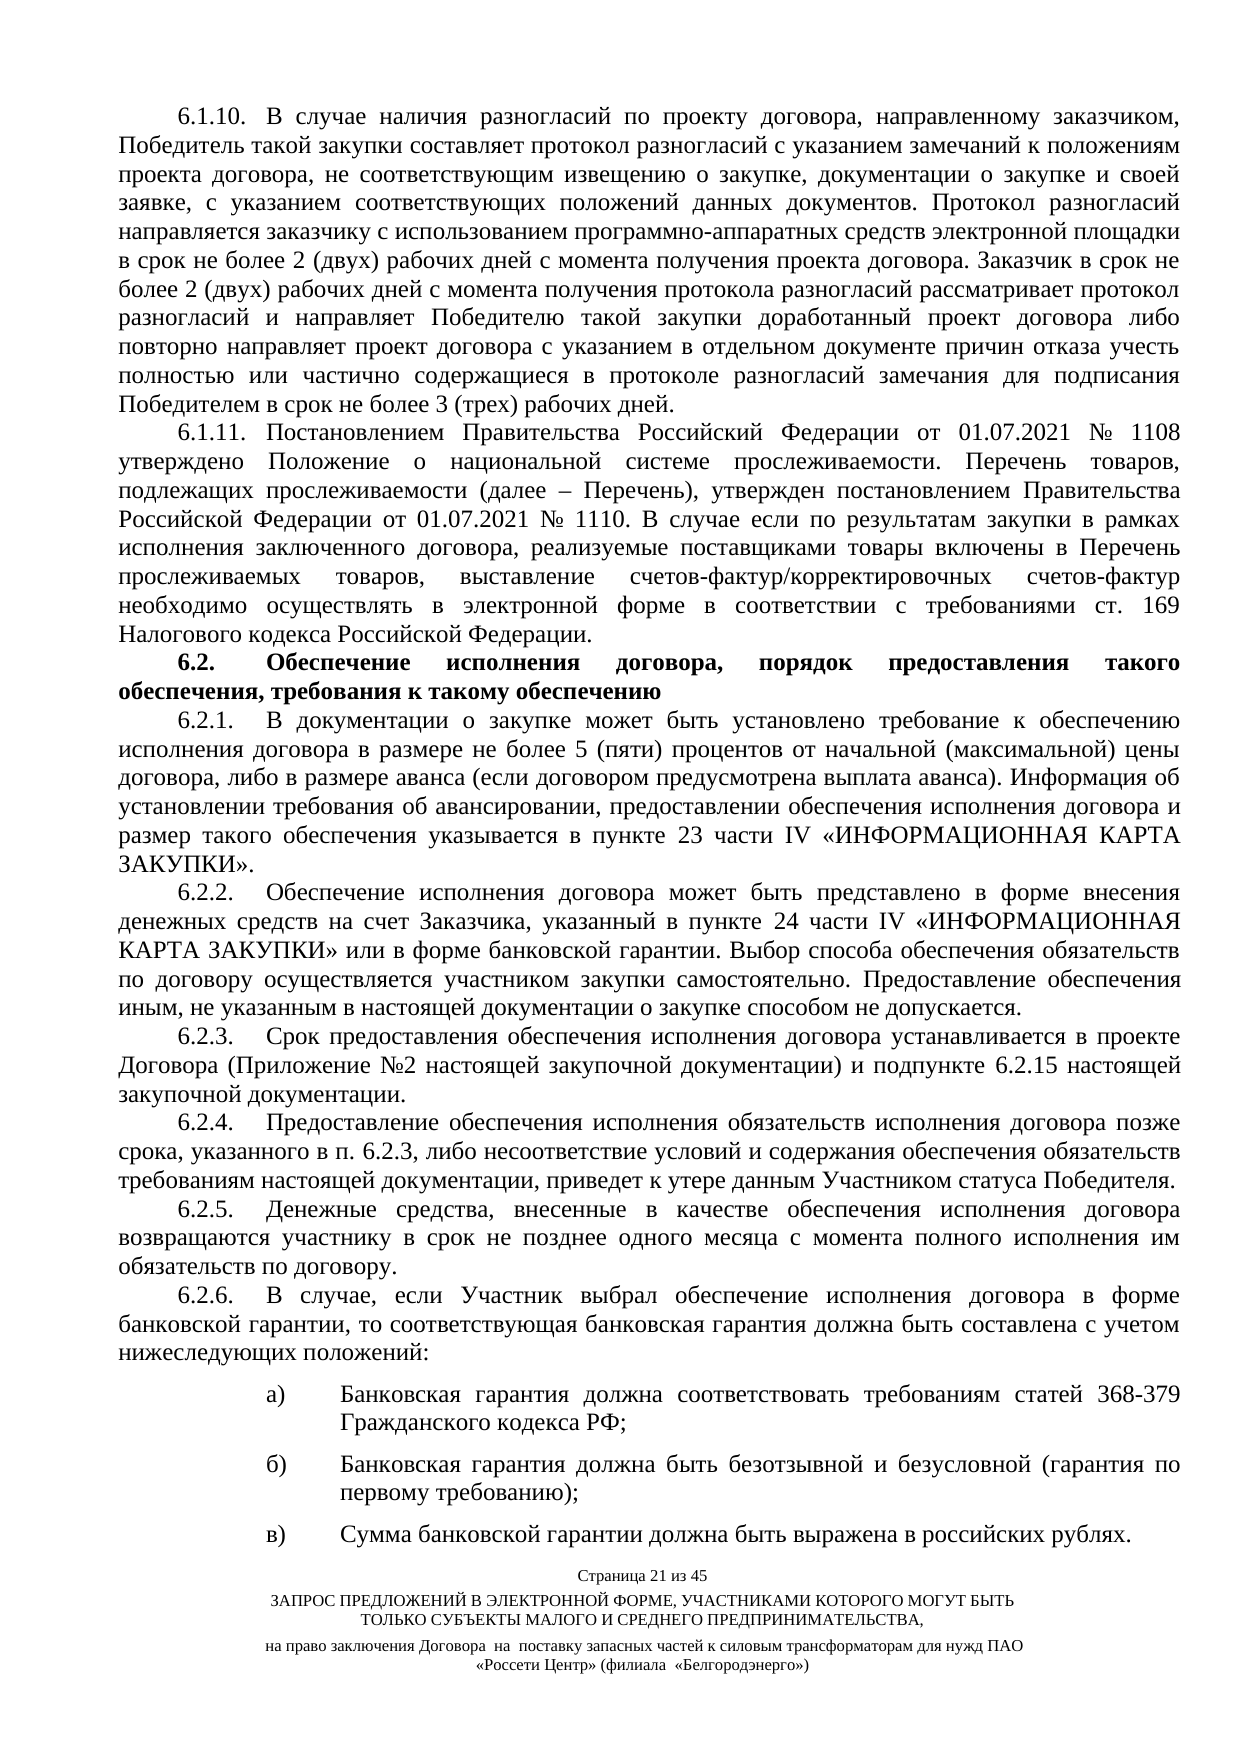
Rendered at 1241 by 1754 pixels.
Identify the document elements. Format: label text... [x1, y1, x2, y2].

list Банковская гарантия должна быть безотзывной и безусловной (гарантия по первому требованию); [266, 1449, 1181, 1506]
subtitle Постановлением Правительства Российский Федерации от 01.07.2021 № 1108 утверждено Положение о национальной системе прослеживаемости. Перечень товаров, подлежащих прослеживаемости (далее – Перечень), утвержден постановлением Правительства Российской Федерации от 01.07.2021 № 1110. В случае если по результатам закупки в рамках исполнения заключенного договора, реализуемые поставщиками товары включены в Перечень прослеживаемых товаров, выставление счетов-фактур/корректировочных счетов-фактур необходимо осуществлять в электронной форме в соответствии с требованиями ст. 169 Налогового кодекса Российской Федерации. [118, 417, 1181, 647]
subtitle Срок предоставления обеспечения исполнения договора устанавливается в проекте Договора (Приложение №2 настоящей закупочной документации) и подпункте 6.2.15 настоящей закупочной документации. [118, 1021, 1181, 1107]
subtitle Денежные средства, внесенные в качестве обеспечения исполнения договора возвращаются участнику в срок не позднее одного месяца с момента полного исполнения им обязательств по договору. [118, 1194, 1181, 1280]
subtitle В случае наличия разногласий по проекту договора, направленному заказчиком, Победитель такой закупки составляет протокол разногласий с указанием замечаний к положениям проекта договора, не соответствующим извещению о закупке, документации о закупке и своей заявке, с указанием соответствующих положений данных документов. Протокол разногласий направляется заказчику с использованием программно-аппаратных средств электронной площадки в срок не более 2 (двух) рабочих дней с момента получения проекта договора. Заказчик в срок не более 2 (двух) рабочих дней с момента получения протокола разногласий рассматривает протокол разногласий и направляет Победителю такой закупки доработанный проект договора либо повторно направляет проект договора с указанием в отдельном документе причин отказа учесть полностью или частично содержащиеся в протоколе разногласий замечания для подписания Победителем в срок не более 3 (трех) рабочих дней. [118, 101, 1181, 417]
list Сумма банковской гарантии должна быть выражена в российских рублях. [266, 1519, 1181, 1547]
subtitle В случае, если Участник выбрал обеспечение исполнения договора в форме банковской гарантии, то соответствующая банковская гарантия должна быть составлена с учетом нижеследующих положений: [118, 1280, 1181, 1366]
subtitle Обеспечение исполнения договора, порядок предоставления такого обеспечения, требования к такому обеспечению [118, 647, 1181, 705]
subtitle В документации о закупке может быть установлено требование к обеспечению исполнения договора в размере не более 5 (пяти) процентов от начальной (максимальной) цены договора, либо в размере аванса (если договором предусмотрена выплата аванса). Информация об установлении требования об авансировании, предоставлении обеспечения исполнения договора и размер такого обеспечения указывается в пункте 23 части IV «ИНФОРМАЦИОННАЯ КАРТА ЗАКУПКИ». [118, 705, 1181, 877]
list Банковская гарантия должна соответствовать требованиям статей 368-379 Гражданского кодекса РФ; [266, 1379, 1181, 1436]
subtitle Обеспечение исполнения договора может быть представлено в форме внесения денежных средств на счет Заказчика, указанный в пункте 24 части IV «ИНФОРМАЦИОННАЯ КАРТА ЗАКУПКИ» или в форме банковской гарантии. Выбор способа обеспечения обязательств по договору осуществляется участником закупки самостоятельно. Предоставление обеспечения иным, не указанным в настоящей документации о закупке способом не допускается. [118, 877, 1181, 1021]
subtitle Предоставление обеспечения исполнения обязательств исполнения договора позже срока, указанного в п. 6.2.3, либо несоответствие условий и содержания обеспечения обязательств требованиям настоящей документации, приведет к утере данным Участником статуса Победителя. [118, 1107, 1181, 1194]
